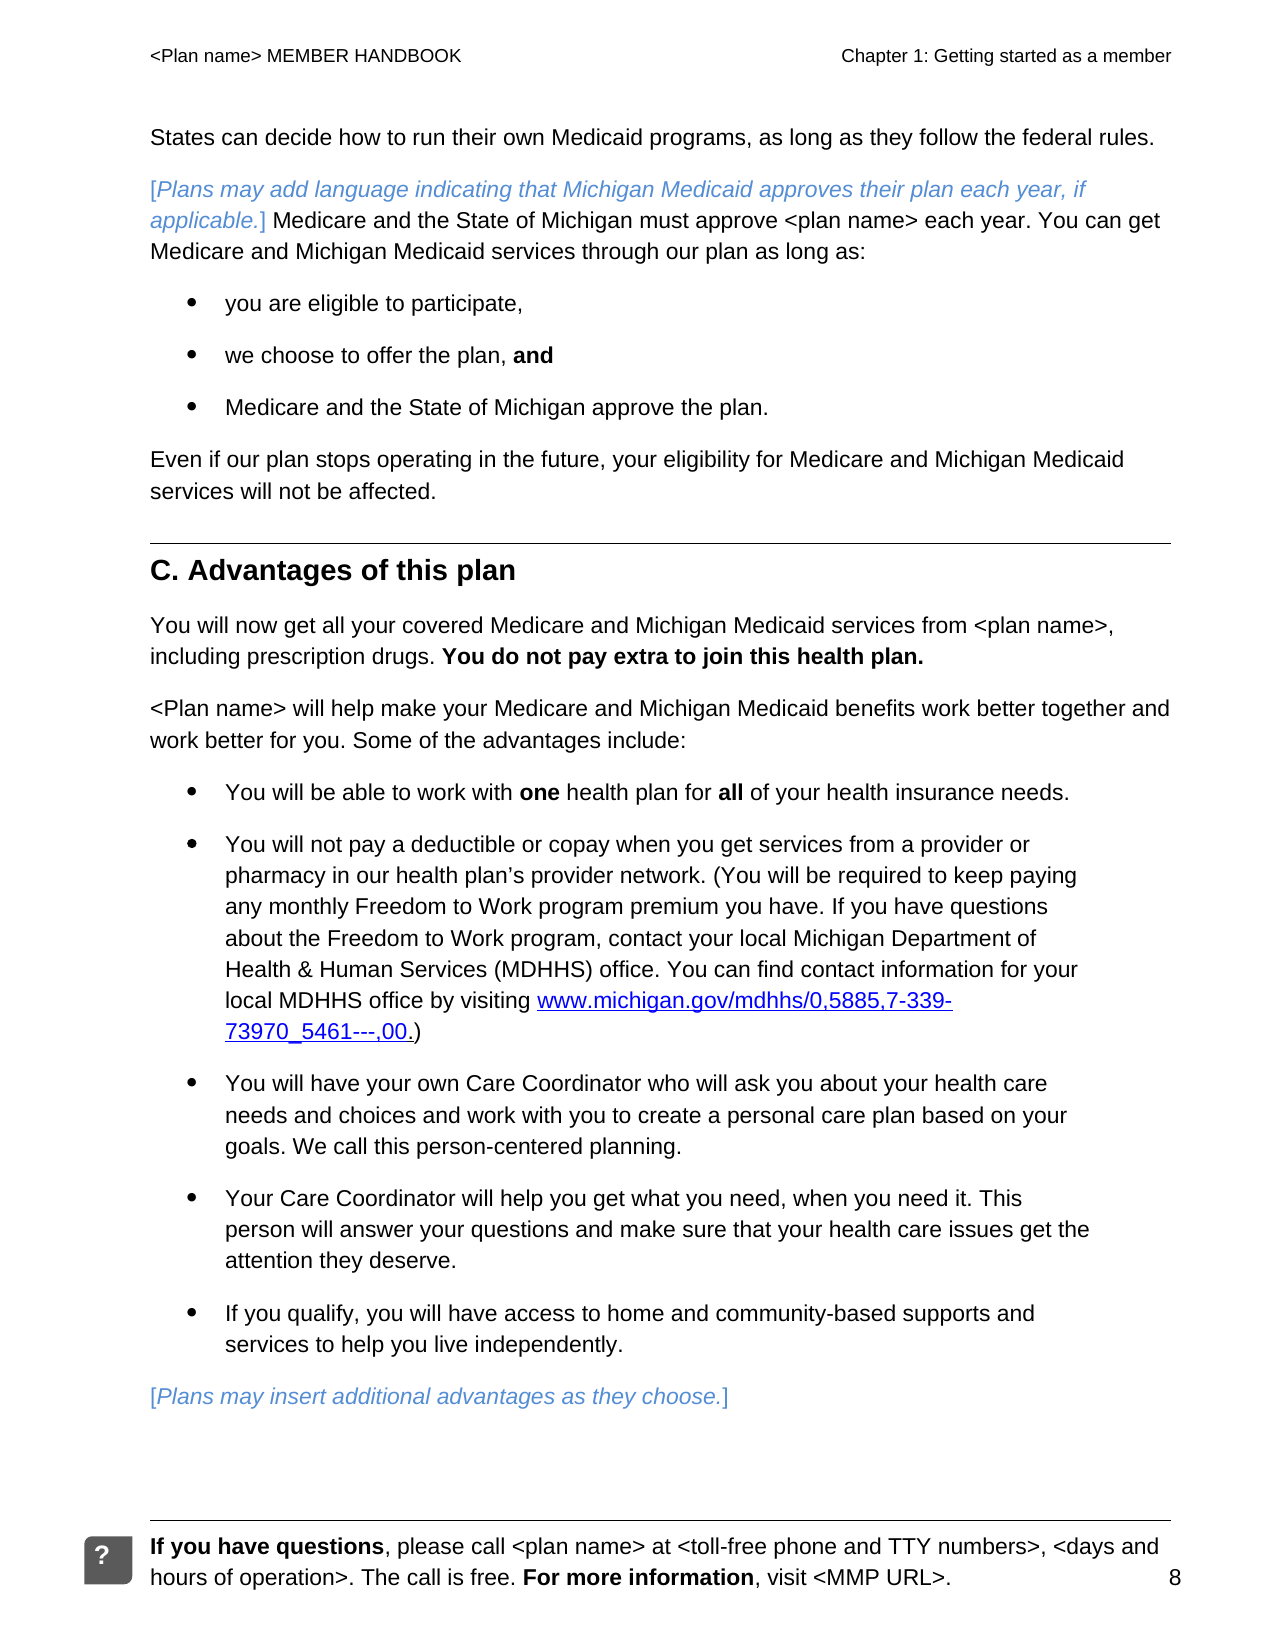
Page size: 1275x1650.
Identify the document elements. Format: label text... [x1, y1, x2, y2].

list You will not pay a deductible or copay when you get services from a provider or pharmacy in our health plan’s provider network. (You will be required to keep paying any monthly Freedom to Work program premium you have. If you have questions about the Freedom to Work program, contact your local Michigan Department of Health & Human Services (MDHHS) office. You can find contact information for your local MDHHS office by visiting www.michigan.gov/mdhhs/0,5885,7-339-73970_5461---,00.) [187, 827, 1096, 1046]
text Even if our plan stops operating in the future, your eligibility for Medicare and Michigan Medicaid services will not be affected. [150, 443, 1171, 505]
text Medicare and the State of Michigan approve the plan. [187, 391, 1096, 422]
text you are eligible to participate, [187, 287, 1096, 318]
text You will be able to work with one health plan for all of your health insurance needs. [187, 775, 1096, 806]
list [Plans may insert additional advantages as they choose.] [150, 1379, 1171, 1411]
text You will have your own Care Coordinator who will ask you about your health care needs and choices and work with you to create a personal care plan based on your goals. We call this person-centered planning. [187, 1067, 1096, 1161]
text You will now get all your covered Medicare and Michigan Medicaid services from <plan name>, including prescription drugs. You do not pay extra to join this health plan. [150, 608, 1171, 671]
text [Plans may add language indicating that Michigan Medicaid approves their plan each year, if applicable.] Medicare and the State of Michigan must approve <plan name> each year. You can get Medicare and Michigan Medicaid services through our plan as long as: [150, 172, 1171, 266]
text If you qualify, you will have access to home and community-based supports and services to help you live independently. [187, 1296, 1096, 1358]
text Your Care Coordinator will help you get what you need, when you need it. This person will answer your questions and make sure that your health care issues get the attention they deserve. [187, 1181, 1096, 1275]
list States can decide how to run their own Medicaid programs, as long as they follow the federal rules. [150, 120, 1171, 151]
text we choose to offer the plan, and [187, 339, 1096, 370]
subtitle Advantages of this plan [150, 544, 1171, 588]
text <Plan name> will help make your Medicare and Michigan Medicaid benefits work better together and work better for you. Some of the advantages include: [150, 692, 1171, 754]
